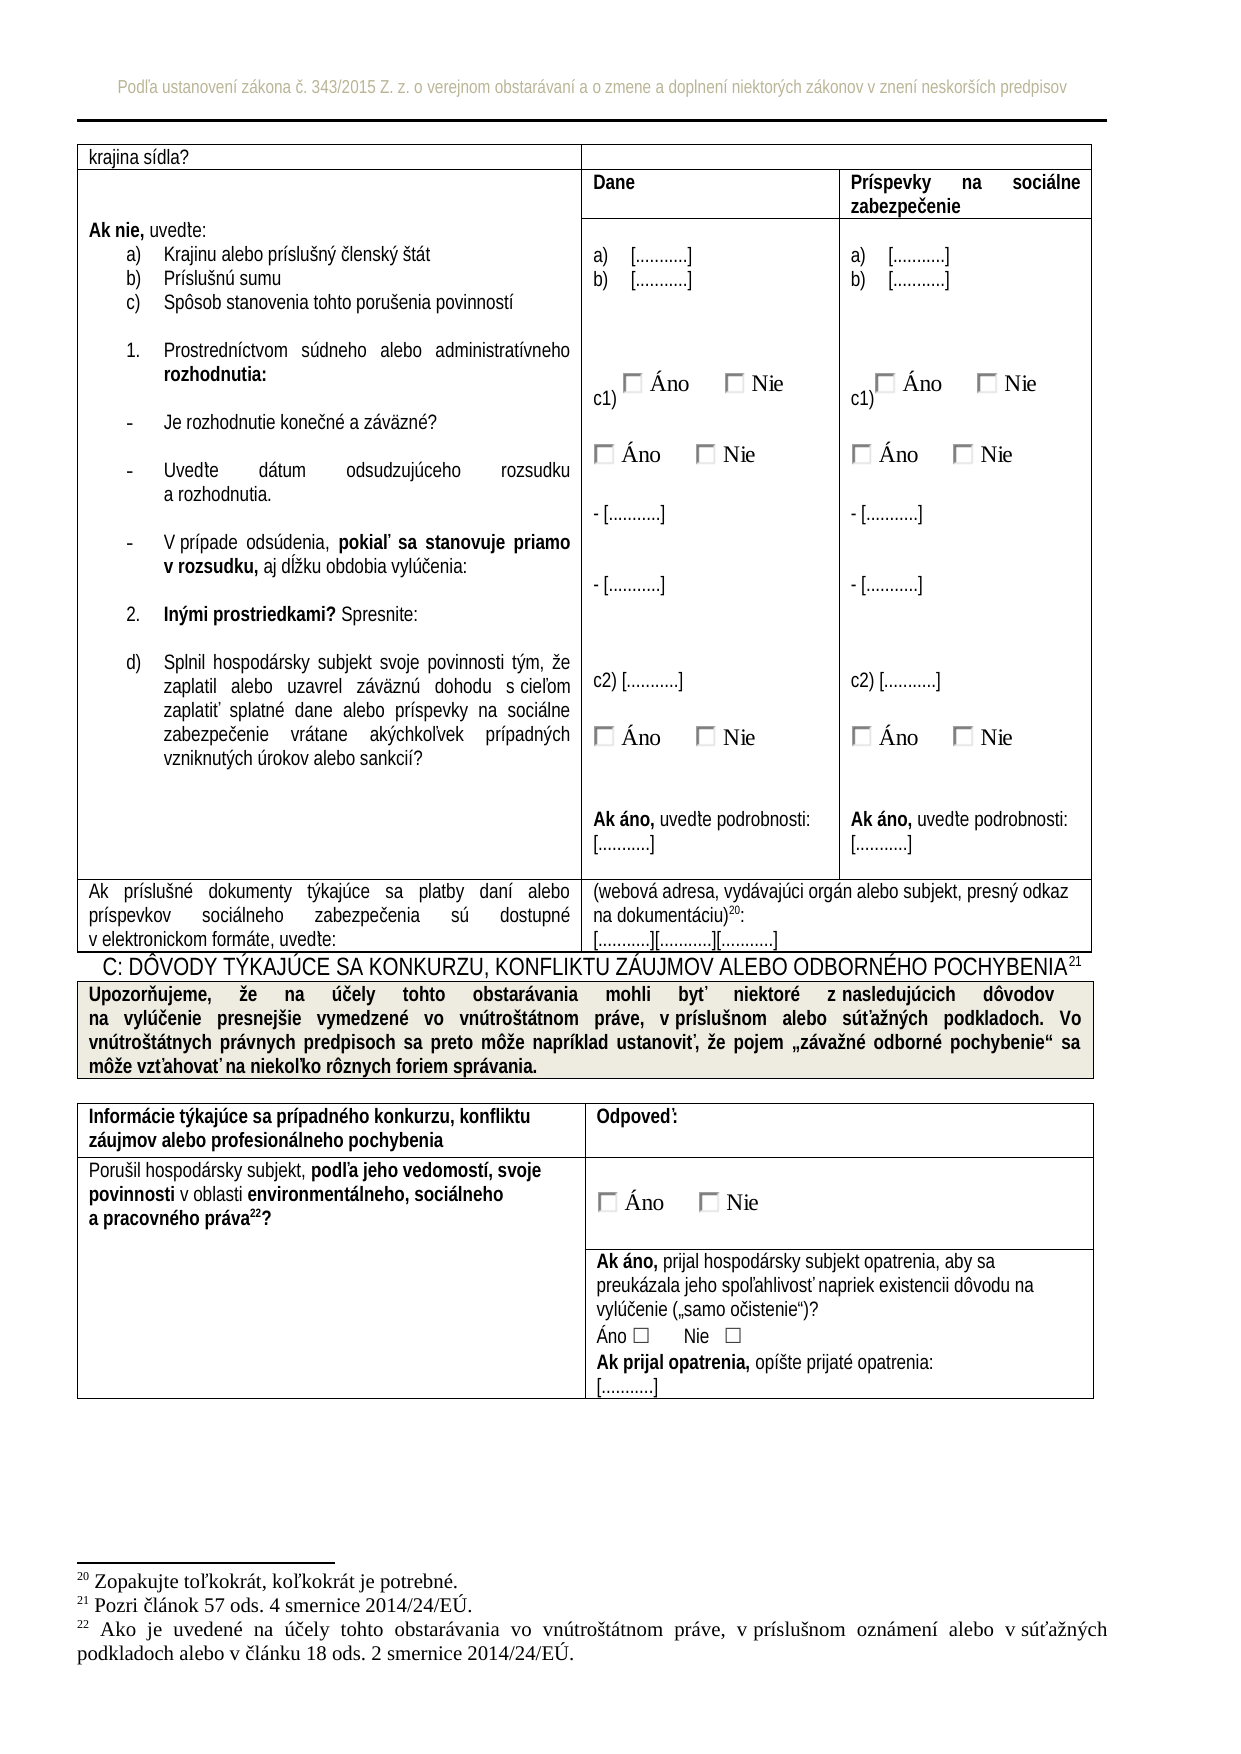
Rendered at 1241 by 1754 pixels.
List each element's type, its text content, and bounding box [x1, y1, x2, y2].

table_cell [...........] [...........] c1) - [...........] - [...........] c2) [...........] Ak áno, uveďte podrobnosti: [...........] [840, 219, 1091, 878]
table_cell Dane [582, 170, 839, 218]
table_header Upozorňujeme, že na účely tohto obstarávania mohli byť niektoré z nasledujúcich dôvodov na vylúčenie presnejšie vymedzené vo vnútroštátnom práve, v príslušnom alebo súťažných podkladoch. Vo vnútroštátnych právnych predpisoch sa preto môže napríklad ustanoviť, že pojem „závažné odborné pochybenie“ sa môže vzťahovať na niekoľko rôznych foriem správania. [78, 982, 1093, 1078]
table_cell Príspevky na sociálne zabezpečenie [840, 170, 1091, 218]
table_cell Ak áno, prijal hospodársky subjekt opatrenia, aby sa preukázala jeho spoľahlivosť napriek existencii dôvodu na vylúčenie („samo očistenie“)? Áno ☐ Nie ☐ Ak prijal opatrenia, opíšte prijaté opatrenia: [...........] [586, 1250, 1093, 1398]
table_cell Ak nie, uveďte: Krajinu alebo príslušný členský štát Príslušnú sumu Spôsob stanovenia tohto porušenia povinností Prostredníctvom súdneho alebo administratívneho rozhodnutia: Je rozhodnutie konečné a záväzné? Uveďte dátum odsudzujúceho rozsudku a rozhodnutia. V prípade odsúdenia, pokiaľ sa stanovuje priamo v rozsudku, aj dĺžku obdobia vylúčenia: Inými prostriedkami? Spresnite: Splnil hospodársky subjekt svoje povinnosti tým, že zaplatil alebo uzavrel záväznú dohodu s cieľom zaplatiť splatné dane alebo príspevky na sociálne zabezpečenie vrátane akýchkoľvek prípadných vzniknutých úrokov alebo sankcií? [78, 170, 581, 878]
table_cell Porušil hospodársky subjekt, podľa jeho vedomostí, svoje povinnosti v oblasti environmentálneho, sociálneho a pracovného práva? [78, 1158, 585, 1398]
table_cell Ak príslušné dokumenty týkajúce sa platby daní alebo príspevkov sociálneho zabezpečenia sú dostupné v elektronickom formáte, uveďte: [78, 880, 581, 951]
table_cell [582, 145, 1091, 169]
table_header Odpoveď: [586, 1104, 1093, 1157]
table_cell (webová adresa, vydávajúci orgán alebo subjekt, presný odkaz na dokumentáciu): [...........][...........][...........] [582, 880, 1091, 951]
text C: DÔVODY TÝKAJÚCE SA KONKURZU, KONFLIKTU ZÁUJMOV ALEBO ODBORNÉHO POCHYBENIA [77, 952, 1107, 981]
table_cell [586, 1158, 1093, 1248]
table_header Informácie týkajúce sa prípadného konkurzu, konfliktu záujmov alebo profesionálneho pochybenia [78, 1104, 585, 1157]
table_cell [...........] [...........] c1) - [...........] - [...........] c2) [...........] Ak áno, uveďte podrobnosti: [...........] [582, 219, 839, 878]
